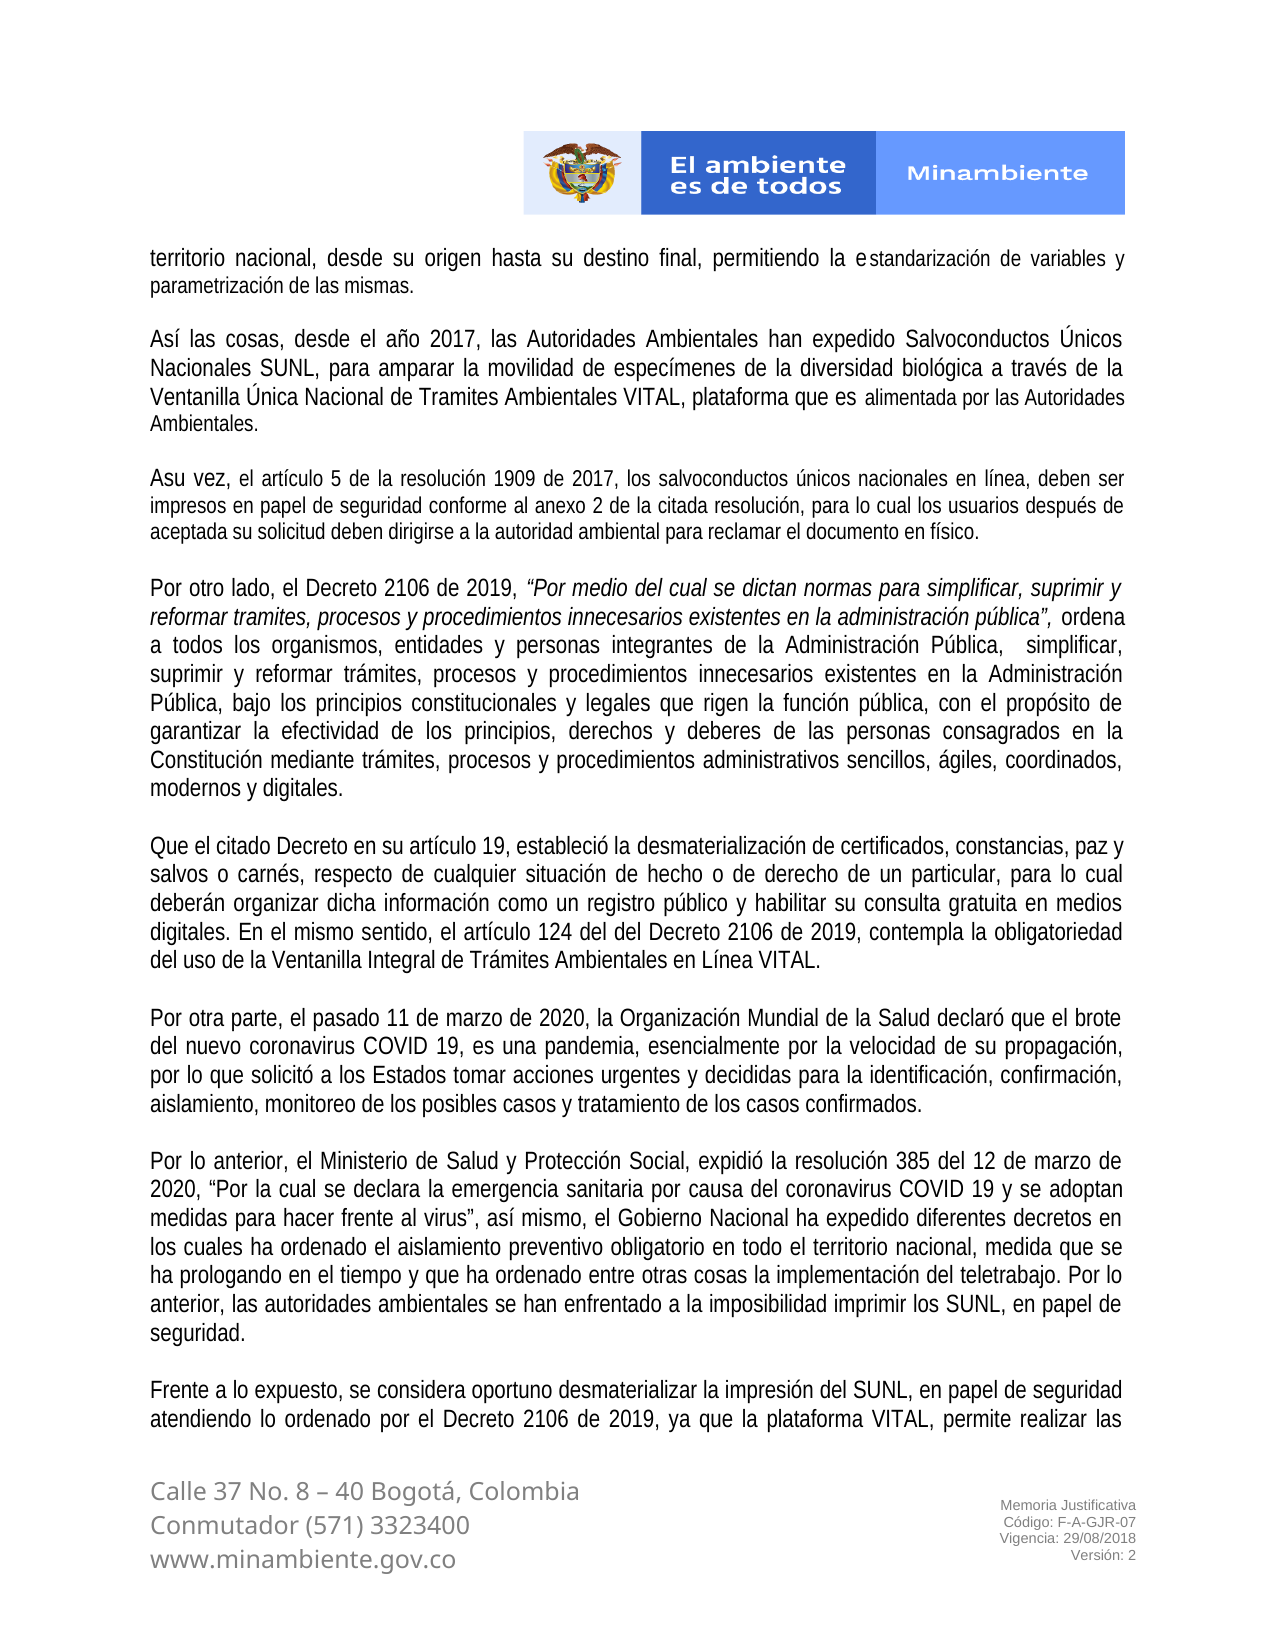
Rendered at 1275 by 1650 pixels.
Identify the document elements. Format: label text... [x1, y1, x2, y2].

text Que el citado Decreto en su artículo 19, estableció la desmaterialización de certificados, constancias, paz y salvos o carnés, respecto de cualquier situación de hecho o de derecho de un particular, para lo cual deberán organizar dicha información como un registro público y habilitar su consulta gratuita en medios digitales. En el mismo sentido, el artículo 124 del del Decreto 2106 de 2019, contempla la obligatoriedad del uso de la Ventanilla Integral de Trámites Ambientales en Línea VITAL. [150, 831, 1125, 974]
text Por otro lado, el Decreto 2106 de 2019, “Por medio del cual se dictan normas para simplificar, suprimir y reformar tramites, procesos y procedimientos innecesarios existentes en la administración pública”, ordena a todos los organismos, entidades y personas integrantes de la Administración Pública, simplificar, suprimir y reformar trámites, procesos y procedimientos innecesarios existentes en la Administración Pública, bajo los principios constitucionales y legales que rigen la función pública, con el propósito de garantizar la efectividad de los principios, derechos y deberes de las personas consagrados en la Constitución mediante trámites, procesos y procedimientos administrativos sencillos, ágiles, coordinados, modernos y digitales. [150, 573, 1125, 802]
text Por otra parte, el pasado 11 de marzo de 2020, la Organización Mundial de la Salud declaró que el brote del nuevo coronavirus COVID 19, es una pandemia, esencialmente por la velocidad de su propagación, por lo que solicitó a los Estados tomar acciones urgentes y decididas para la identificación, confirmación, aislamiento, monitoreo de los posibles casos y tratamiento de los casos confirmados. [150, 1003, 1125, 1117]
text Así las cosas, desde el año 2017, las Autoridades Ambientales han expedido Salvoconductos Únicos Nacionales SUNL, para amparar la movilidad de especímenes de la diversidad biológica a través de la Ventanilla Única Nacional de Tramites Ambientales VITAL, plataforma que es alimentada por las Autoridades Ambientales. [150, 324, 1125, 437]
text Asu vez, el artículo 5 de la resolución 1909 de 2017, los salvoconductos únicos nacionales en línea, deben ser impresos en papel de seguridad conforme al anexo 2 de la citada resolución, para lo cual los usuarios después de aceptada su solicitud deben dirigirse a la autoridad ambiental para reclamar el documento en físico. [150, 463, 1125, 544]
text Por lo anterior, el Ministerio de Salud y Protección Social, expidió la resolución 385 del 12 de marzo de 2020, “Por la cual se declara la emergencia sanitaria por causa del coronavirus COVID 19 y se adoptan medidas para hacer frente al virus”, así mismo, el Gobierno Nacional ha expedido diferentes decretos en los cuales ha ordenado el aislamiento preventivo obligatorio en todo el territorio nacional, medida que se ha prologando en el tiempo y que ha ordenado entre otras cosas la implementación del teletrabajo. Por lo anterior, las autoridades ambientales se han enfrentado a la imposibilidad imprimir los SUNL, en papel de seguridad. [150, 1146, 1125, 1346]
picture [523, 131, 1125, 215]
